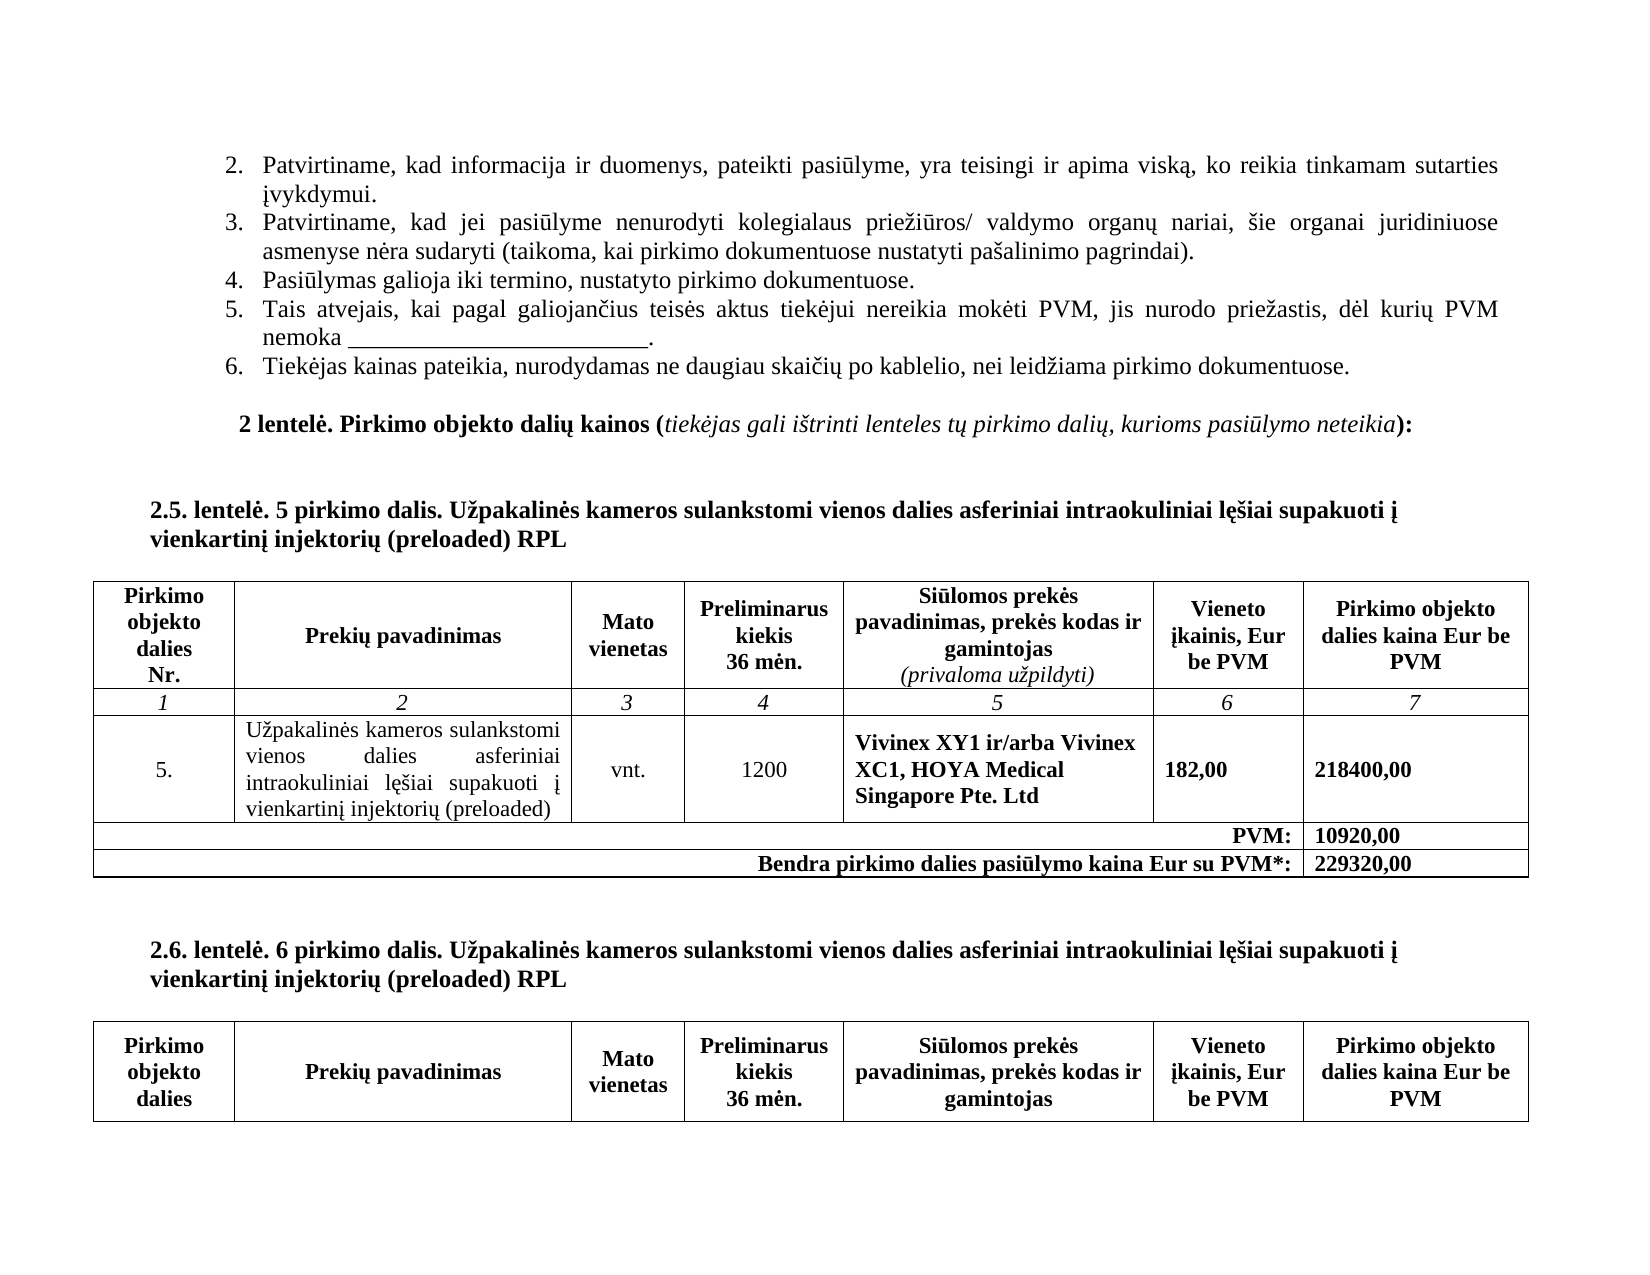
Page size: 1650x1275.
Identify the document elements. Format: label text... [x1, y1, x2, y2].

list Tiekėjas kainas pateikia, nurodydamas ne daugiau skaičių po kablelio, nei leidžiama pirkimo dokumentuose. [225, 351, 1500, 380]
table_cell 5 [844, 689, 1153, 715]
table_cell 6 [1154, 689, 1303, 715]
table_header Prekių pavadinimas [235, 582, 571, 688]
text 2.5. lentelė. 5 pirkimo dalis. Užpakalinės kameros sulankstomi vienos dalies asferiniai intraokuliniai lęšiai supakuoti į vienkartinį injektorių (preloaded) RPL [150, 495, 1500, 552]
text 2.6. lentelė. 6 pirkimo dalis. Užpakalinės kameros sulankstomi vienos dalies asferiniai intraokuliniai lęšiai supakuoti į vienkartinį injektorių (preloaded) RPL [150, 935, 1500, 992]
table_cell 5. [94, 716, 234, 822]
table_header Mato vienetas [572, 1022, 684, 1121]
table_cell Vivinex XY1 ir/arba Vivinex XC1, HOYA Medical Singapore Pte. Ltd [844, 716, 1153, 822]
table_cell 7 [1304, 689, 1528, 715]
table_cell 2 [235, 689, 571, 715]
list Patvirtiname, kad jei pasiūlyme nenurodyti kolegialaus priežiūros/ valdymo organų nariai, šie organai juridiniuose asmenyse nėra sudaryti (taikoma, kai pirkimo dokumentuose nustatyti pašalinimo pagrindai). [225, 207, 1500, 265]
table_cell 4 [685, 689, 843, 715]
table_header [1304, 1022, 1528, 1121]
table_cell 218400,00 [1304, 716, 1528, 822]
list Pasiūlymas galioja iki termino, nustatyto pirkimo dokumentuose. [225, 265, 1500, 294]
table_cell 1200 [685, 716, 843, 822]
table_cell PVM: [94, 823, 1303, 849]
table_header Pirkimo objekto dalies Nr. [94, 582, 234, 688]
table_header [844, 1022, 1153, 1121]
table_cell Bendra pirkimo dalies pasiūlymo kaina Eur su PVM*: [94, 850, 1303, 876]
table_header Preliminarus kiekis 36 mėn. [685, 582, 843, 688]
list Tais atvejais, kai pagal galiojančius teisės aktus tiekėjui nereikia mokėti PVM, jis nurodo priežastis, dėl kurių PVM nemoka ________________________. [225, 294, 1500, 351]
table_header Siūlomos prekės pavadinimas, prekės kodas ir gamintojas (privaloma užpildyti) [844, 582, 1153, 688]
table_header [94, 1022, 234, 1121]
table_header Prekių pavadinimas [235, 1022, 571, 1121]
table_cell Užpakalinės kameros sulankstomi vienos dalies asferiniai intraokuliniai lęšiai supakuoti į vienkartinį injektorių (preloaded) [235, 716, 571, 822]
table_cell vnt. [572, 716, 684, 822]
table_cell 229320,00 [1304, 850, 1528, 876]
table_header Pirkimo objekto dalies kaina Eur be PVM [1304, 582, 1528, 688]
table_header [685, 1022, 843, 1121]
list Patvirtiname, kad informacija ir duomenys, pateikti pasiūlyme, yra teisingi ir apima viską, ko reikia tinkamam sutarties įvykdymui. [225, 150, 1500, 207]
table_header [1154, 1022, 1303, 1121]
table_cell 182,00 [1154, 716, 1303, 822]
table_cell 1 [94, 689, 234, 715]
table_header Vieneto įkainis, Eur be PVM [1154, 582, 1303, 688]
text 2 lentelė. Pirkimo objekto dalių kainos (tiekėjas gali ištrinti lenteles tų pirkimo dalių, kurioms pasiūlymo neteikia): [150, 409, 1500, 437]
table_cell 3 [572, 689, 684, 715]
table_cell 10920,00 [1304, 823, 1528, 849]
table_header Mato vienetas [572, 582, 684, 688]
